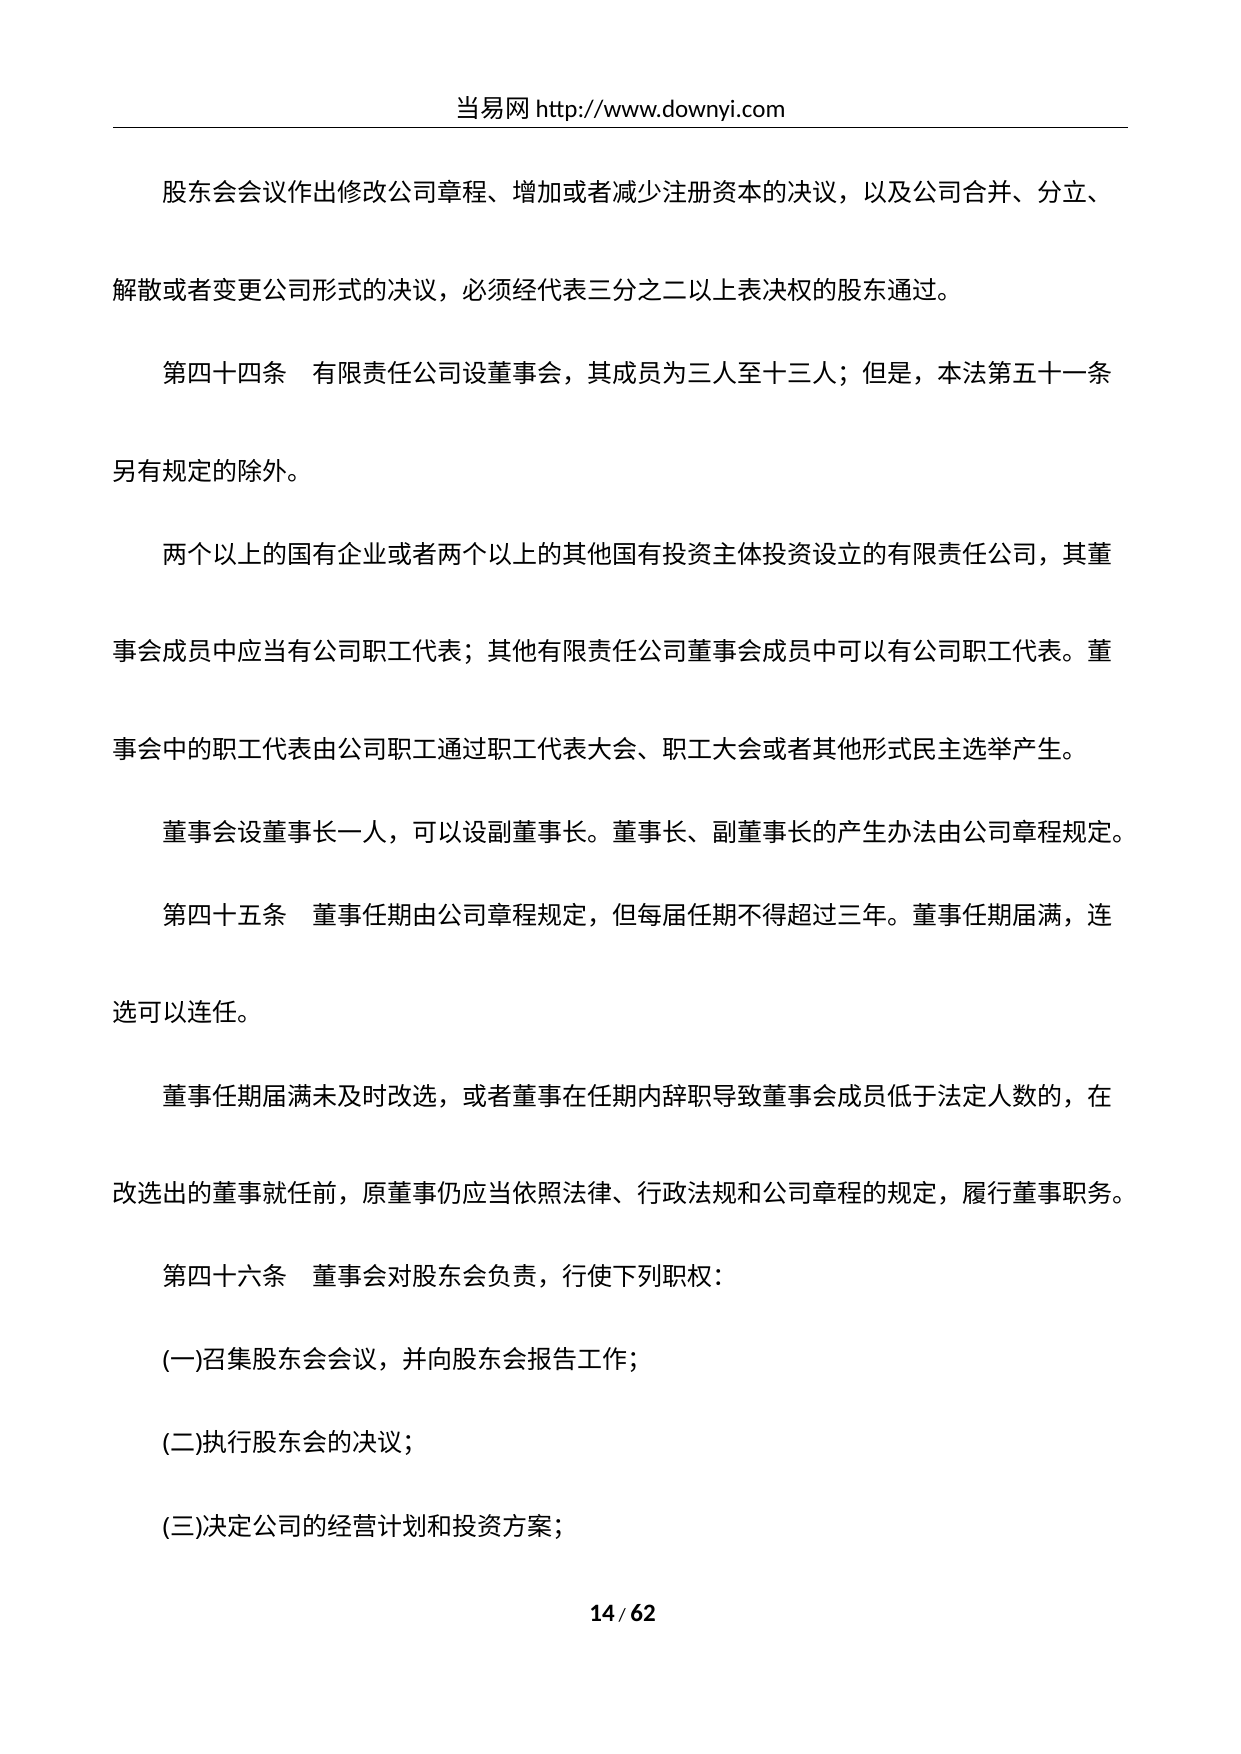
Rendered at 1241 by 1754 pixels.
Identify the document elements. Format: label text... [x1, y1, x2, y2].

text 董事任期届满未及时改选，或者董事在任期内辞职导致董事会成员低于法定人数的，在改选出的董事就任前，原董事仍应当依照法律、行政法规和公司章程的规定，履行董事职务。 [112, 1062, 1128, 1224]
text 第四十五条 董事任期由公司章程规定，但每届任期不得超过三年。董事任期届满，连选可以连任。 [112, 881, 1128, 1043]
text 两个以上的国有企业或者两个以上的其他国有投资主体投资设立的有限责任公司，其董事会成员中应当有公司职工代表；其他有限责任公司董事会成员中可以有公司职工代表。董事会中的职工代表由公司职工通过职工代表大会、职工大会或者其他形式民主选举产生。 [112, 520, 1128, 780]
text 股东会会议作出修改公司章程、增加或者减少注册资本的决议，以及公司合并、分立、解散或者变更公司形式的决议，必须经代表三分之二以上表决权的股东通过。 [112, 158, 1128, 321]
text 董事会设董事长一人，可以设副董事长。董事长、副董事长的产生办法由公司章程规定。 [112, 798, 1128, 863]
text 第四十四条 有限责任公司设董事会，其成员为三人至十三人；但是，本法第五十一条另有规定的除外。 [112, 339, 1128, 502]
text (一)召集股东会会议，并向股东会报告工作； [112, 1325, 1128, 1390]
text (二)执行股东会的决议； [112, 1408, 1128, 1473]
text 第四十六条 董事会对股东会负责，行使下列职权： [112, 1242, 1128, 1307]
text (三)决定公司的经营计划和投资方案； [112, 1492, 1128, 1557]
